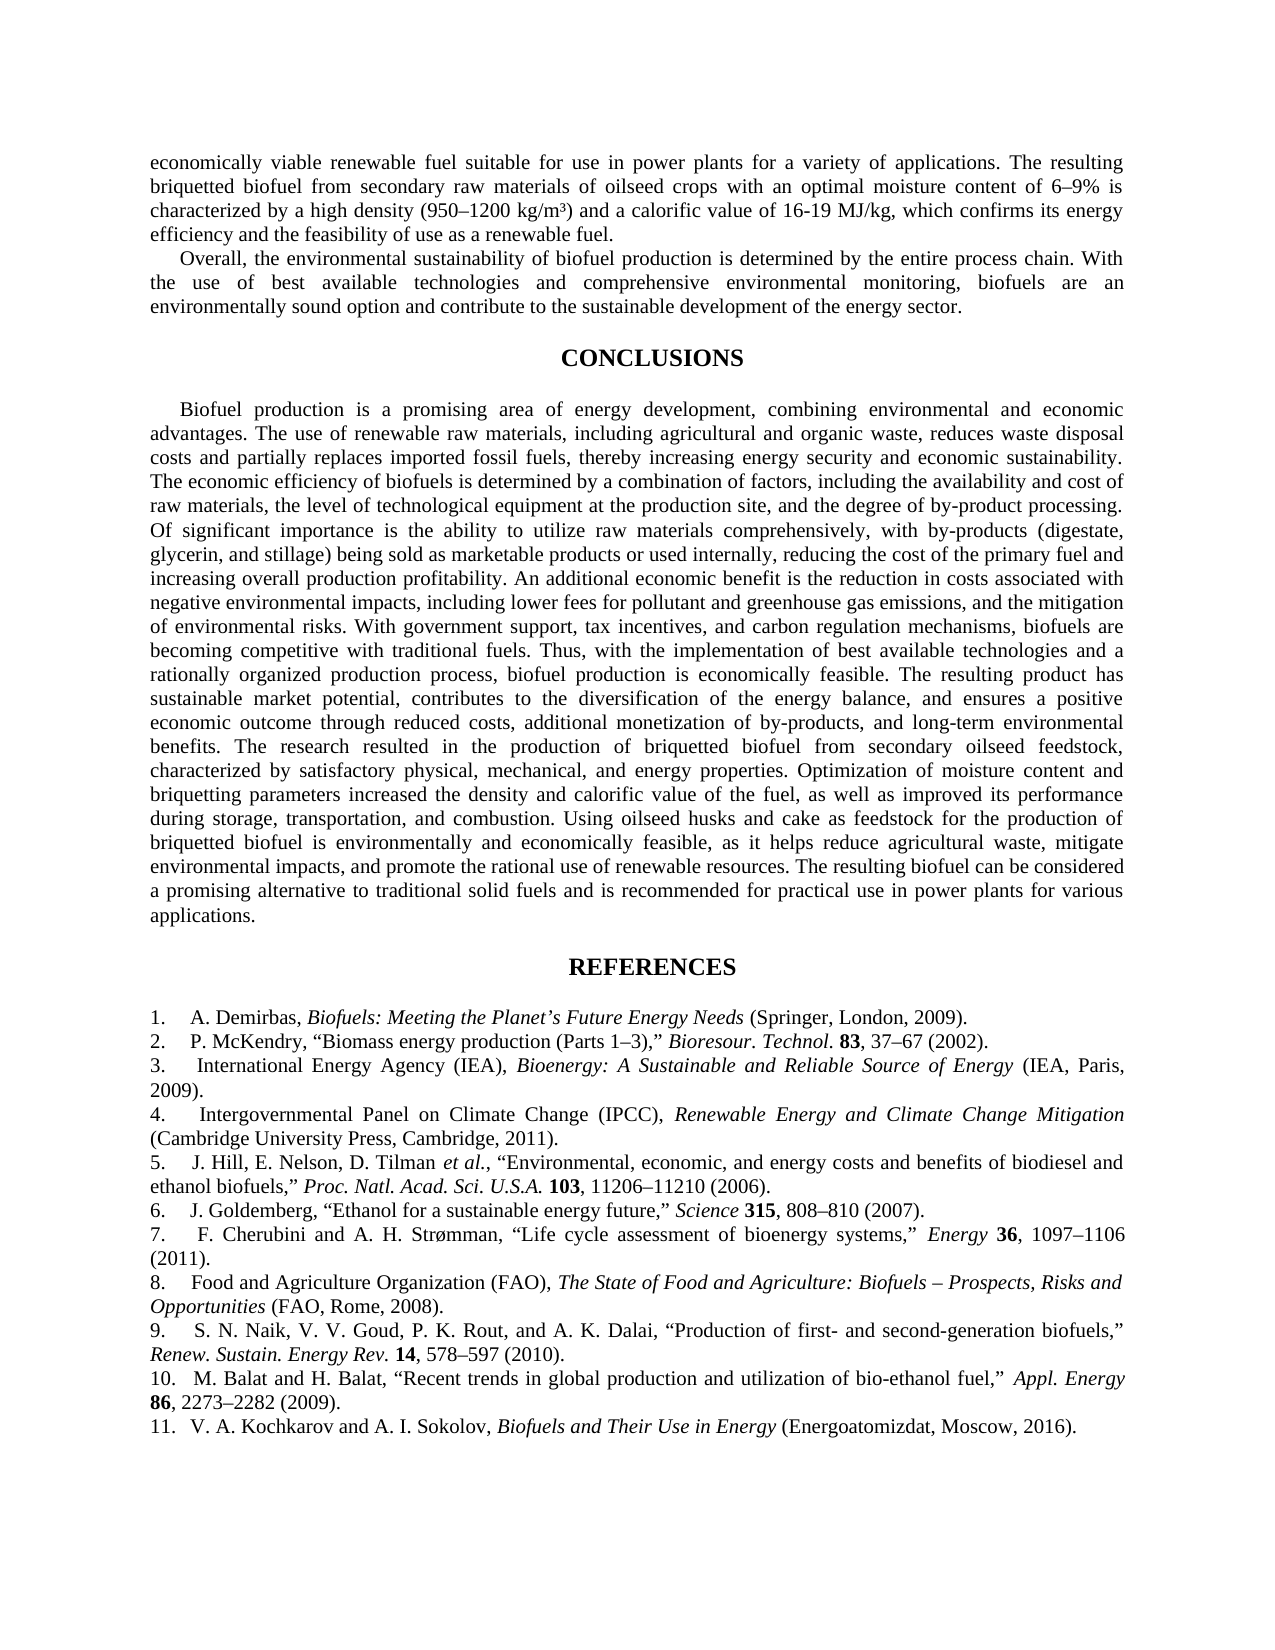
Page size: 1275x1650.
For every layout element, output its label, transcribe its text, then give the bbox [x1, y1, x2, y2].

list S. N. Naik, V. V. Goud, P. K. Rout, and A. K. Dalai, “Production of first- and second-generation biofuels,” Renew. Sustain. Energy Rev. 14, 578–597 (2010). [150, 1318, 1125, 1366]
list J. Hill, E. Nelson, D. Tilman et al., “Environmental, economic, and energy costs and benefits of biodiesel and ethanol biofuels,” Proc. Natl. Acad. Sci. U.S.A. 103, 11206–11210 (2006). [150, 1150, 1125, 1198]
list J. Goldemberg, “Ethanol for a sustainable energy future,” Science 315, 808–810 (2007). [150, 1198, 1125, 1222]
list P. McKendry, “Biomass energy production (Parts 1–3),” Bioresour. Technol. 83, 37–67 (2002). [150, 1029, 1125, 1053]
list Food and Agriculture Organization (FAO), The State of Food and Agriculture: Biofuels – Prospects, Risks and Opportunities (FAO, Rome, 2008). [150, 1270, 1125, 1318]
list Intergovernmental Panel on Climate Change (IPCC), Renewable Energy and Climate Change Mitigation (Cambridge University Press, Cambridge, 2011). [150, 1102, 1125, 1150]
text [150, 150, 1125, 246]
list M. Balat and H. Balat, “Recent trends in global production and utilization of bio-ethanol fuel,” Appl. Energy 86, 2273–2282 (2009). [150, 1366, 1125, 1414]
text REFERENCES [150, 952, 1125, 980]
text Biofuel production is a promising area of energy development, combining environmental and economic advantages. The use of renewable raw materials, including agricultural and organic waste, reduces waste disposal costs and partially replaces imported fossil fuels, thereby increasing energy security and economic sustainability. The economic efficiency of biofuels is determined by a combination of factors, including the availability and cost of raw materials, the level of technological equipment at the production site, and the degree of by-product processing. Of significant importance is the ability to utilize raw materials comprehensively, with by-products (digestate, glycerin, and stillage) being sold as marketable products or used internally, reducing the cost of the primary fuel and increasing overall production profitability. An additional economic benefit is the reduction in costs associated with negative environmental impacts, including lower fees for pollutant and greenhouse gas emissions, and the mitigation of environmental risks. With government support, tax incentives, and carbon regulation mechanisms, biofuels are becoming competitive with traditional fuels. Thus, with the implementation of best available technologies and a rationally organized production process, biofuel production is economically feasible. The resulting product has sustainable market potential, contributes to the diversification of the energy balance, and ensures a positive economic outcome through reduced costs, additional monetization of by-products, and long-term environmental benefits. The research resulted in the production of briquetted biofuel from secondary oilseed feedstock, characterized by satisfactory physical, mechanical, and energy properties. Optimization of moisture content and briquetting parameters increased the density and calorific value of the fuel, as well as improved its performance during storage, transportation, and combustion. Using oilseed husks and cake as feedstock for the production of briquetted biofuel is environmentally and economically feasible, as it helps reduce agricultural waste, mitigate environmental impacts, and promote the rational use of renewable resources. The resulting biofuel can be considered a promising alternative to traditional solid fuels and is recommended for practical use in power plants for various applications. [150, 397, 1125, 927]
list F. Cherubini and A. H. Strømman, “Life cycle assessment of bioenergy systems,” Energy 36, 1097–1106 (2011). [150, 1222, 1125, 1270]
list V. A. Kochkarov and A. I. Sokolov, Biofuels and Their Use in Energy (Energoatomizdat, Moscow, 2016). [150, 1414, 1125, 1438]
list International Energy Agency (IEA), Bioenergy: A Sustainable and Reliable Source of Energy (IEA, Paris, 2009). [150, 1053, 1125, 1102]
text CONCLUSIONS [150, 343, 1125, 372]
text Overall, the environmental sustainability of biofuel production is determined by the entire process chain. With the use of best available technologies and comprehensive environmental monitoring, biofuels are an environmentally sound option and contribute to the sustainable development of the energy sector. [150, 246, 1125, 318]
list A. Demirbas, Biofuels: Meeting the Planet’s Future Energy Needs (Springer, London, 2009). [150, 1005, 1125, 1029]
